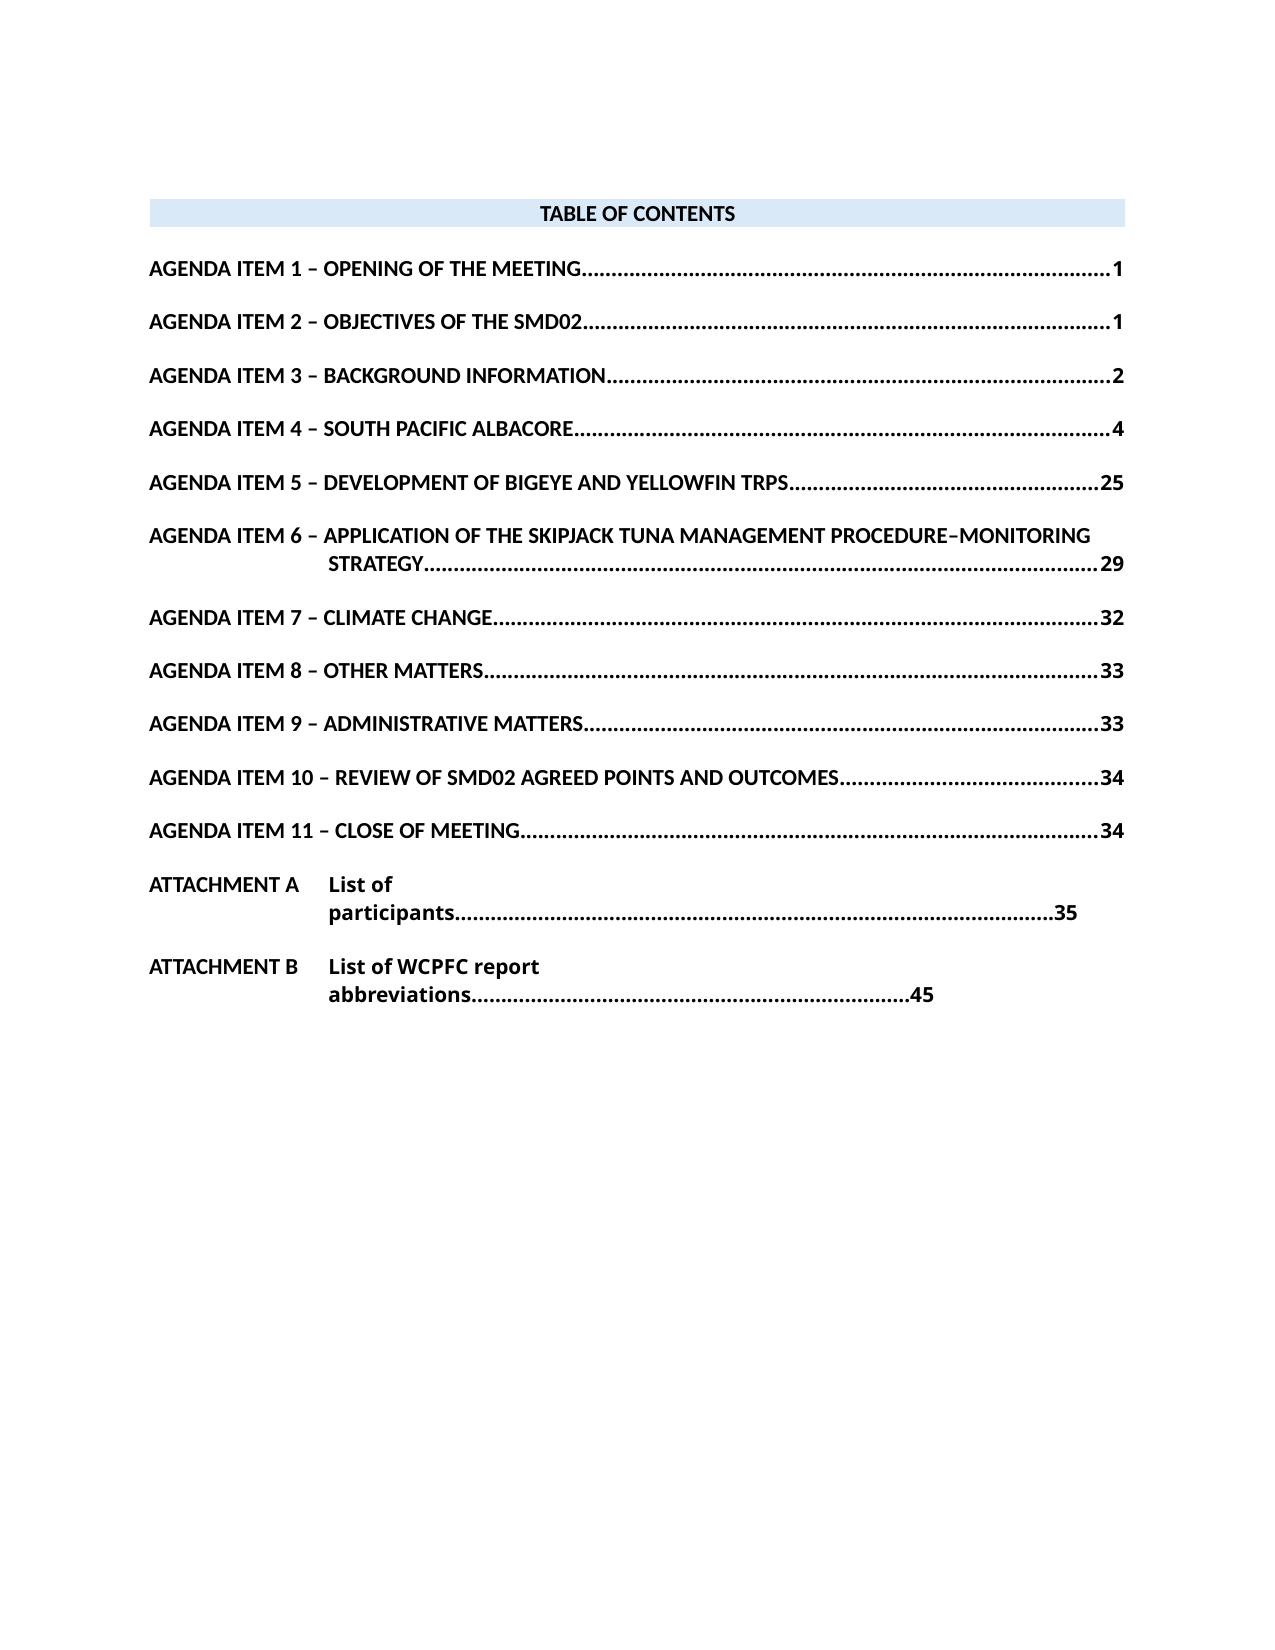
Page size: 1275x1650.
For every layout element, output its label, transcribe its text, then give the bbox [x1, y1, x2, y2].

text AGENDA ITEM 11 – CLOSE OF MEETING 34 [149, 816, 1124, 845]
text AGENDA ITEM 2 – OBJECTIVES OF THE SMD02 1 [149, 307, 1124, 336]
text AGENDA ITEM 4 – SOUTH PACIFIC ALBACORE 4 [149, 414, 1124, 443]
text AGENDA ITEM 10 – REVIEW OF SMD02 AGREED POINTS AND OUTCOMES 34 [149, 763, 1124, 791]
text ATTACHMENT B List of WCPFC report abbreviations………………………………………………………………..45 [149, 952, 1124, 1009]
text ATTACHMENT A List of participants………………………………………………………………………………………..35 [149, 870, 1124, 927]
text AGENDA ITEM 1 – OPENING OF THE MEETING 1 [149, 254, 1124, 282]
text AGENDA ITEM 3 – BACKGROUND INFORMATION 2 [149, 361, 1124, 389]
text AGENDA ITEM 6 – APPLICATION OF THE SKIPJACK TUNA MANAGEMENT PROCEDURE–MONITORING STRATEGY 29 [149, 521, 1124, 578]
text AGENDA ITEM 5 – DEVELOPMENT OF BIGEYE AND YELLOWFIN TRPS 25 [149, 468, 1124, 496]
text AGENDA ITEM 9 – ADMINISTRATIVE MATTERS 33 [149, 709, 1124, 738]
text AGENDA ITEM 7 – CLIMATE CHANGE 32 [149, 603, 1124, 631]
text AGENDA ITEM 8 – OTHER MATTERS 33 [149, 656, 1124, 684]
text TABLE OF CONTENTS [150, 199, 1125, 227]
